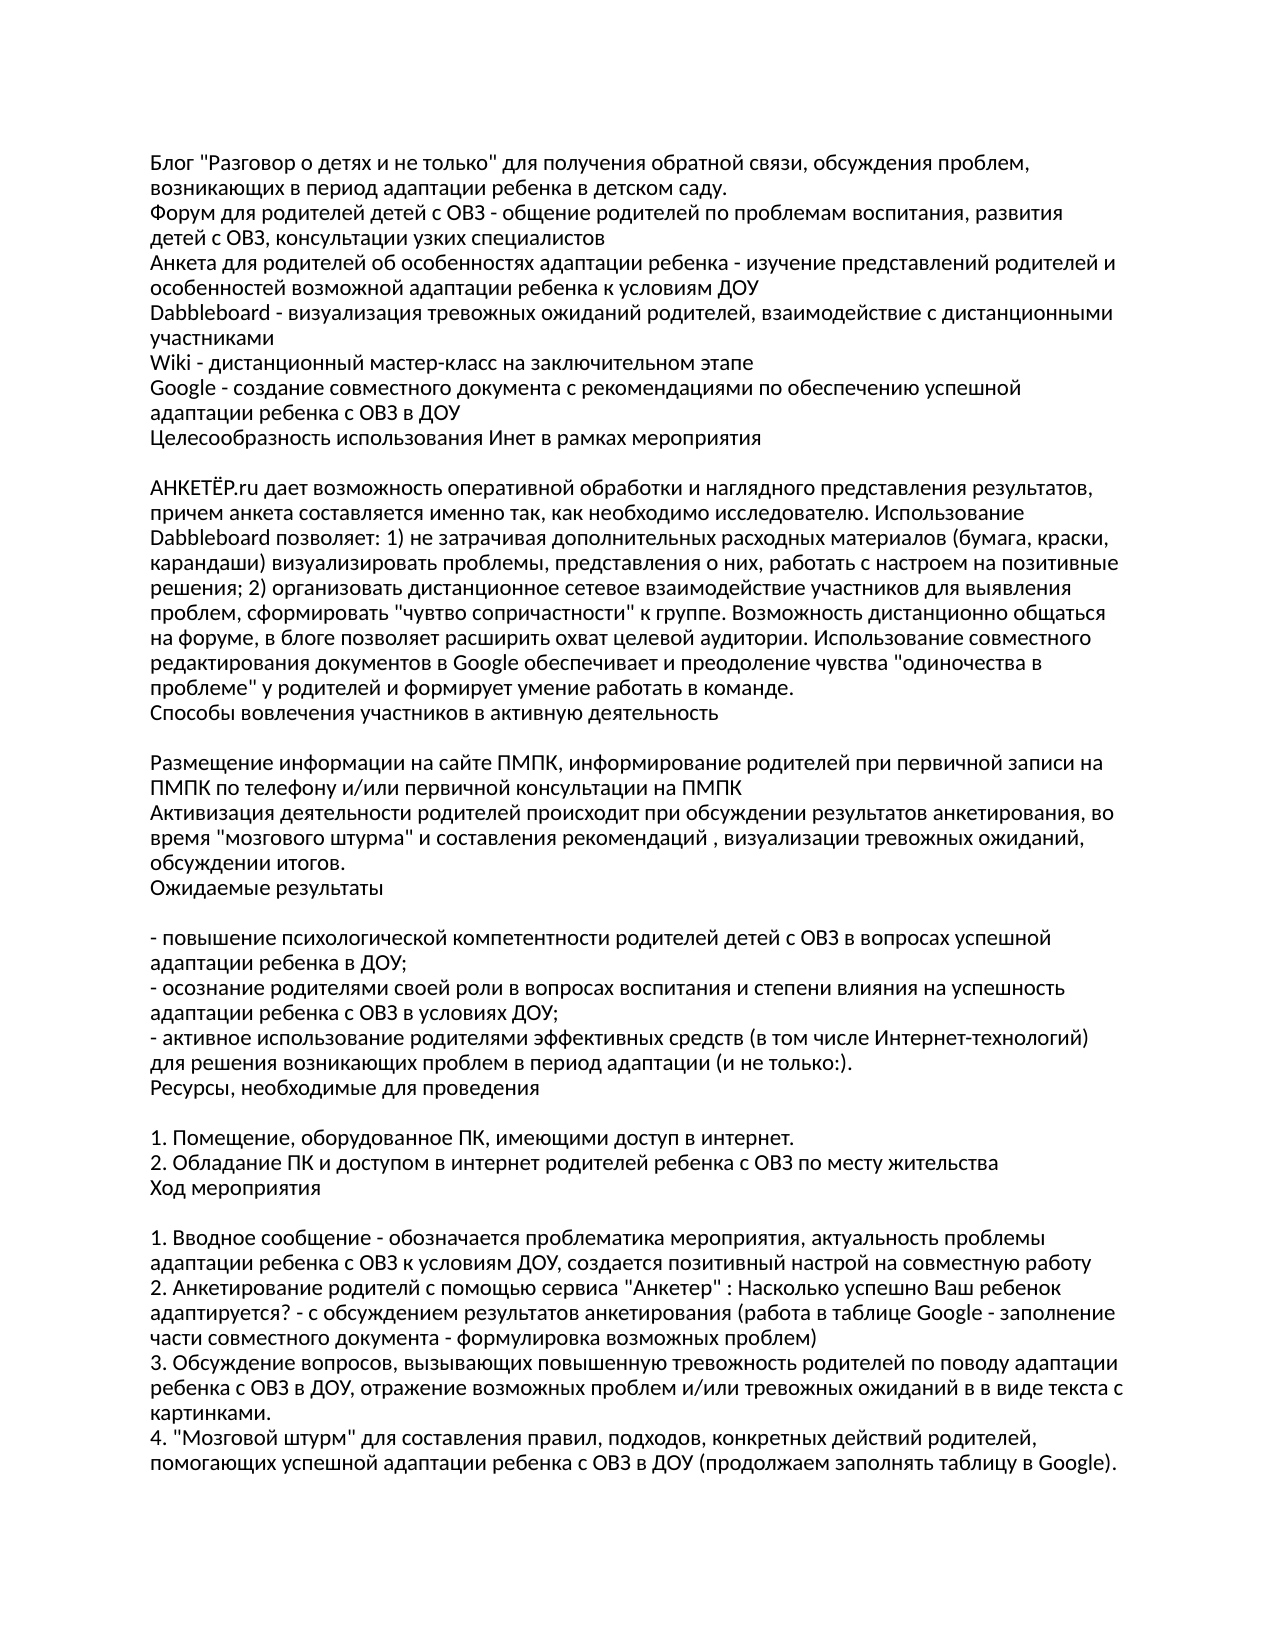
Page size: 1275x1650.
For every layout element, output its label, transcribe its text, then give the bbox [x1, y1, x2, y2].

text - осознание родителями своей роли в вопросах воспитания и степени влияния на успешность адаптации ребенка с ОВЗ в условиях ДОУ; [150, 975, 1125, 1025]
text Ресурсы, необходимые для проведения [150, 1075, 1125, 1100]
text Целесообразность использования Инет в рамках мероприятия [150, 425, 1125, 450]
text Google - создание совместного документа с рекомендациями по обеспечению успешной адаптации ребенка с ОВЗ в ДОУ [150, 375, 1125, 425]
text Ход мероприятия [150, 1175, 1125, 1200]
text Блог "Разговор о детях и не только" для получения обратной связи, обсуждения проблем, возникающих в период адаптации ребенка в детском саду. [150, 150, 1125, 200]
text 3. Обсуждение вопросов, вызывающих повышенную тревожность родителей по поводу адаптации ребенка с ОВЗ в ДОУ, отражение возможных проблем и/или тревожных ожиданий в в виде текста с картинками. [150, 1350, 1125, 1425]
text Анкета для родителей об особенностях адаптации ребенка - изучение представлений родителей и особенностей возможной адаптации ребенка к условиям ДОУ [150, 250, 1125, 300]
text АНКЕТЁР.ru дает возможность оперативной обработки и наглядного представления результатов, причем анкета составляется именно так, как необходимо исследователю. Использование Dabbleboard позволяет: 1) не затрачивая дополнительных расходных материалов (бумага, краски, карандаши) визуализировать проблемы, представления о них, работать с настроем на позитивные решения; 2) организовать дистанционное сетевое взаимодействие участников для выявления проблем, сформировать "чувтво сопричастности" к группе. Возможность дистанционно общаться на форуме, в блоге позволяет расширить охват целевой аудитории. Использование совместного редактирования документов в Google обеспечивает и преодоление чувства "одиночества в проблеме" у родителей и формирует умение работать в команде. [150, 475, 1125, 700]
text Wiki - дистанционный мастер-класс на заключительном этапе [150, 350, 1125, 375]
text Способы вовлечения участников в активную деятельность [150, 700, 1125, 725]
text 1. Помещение, оборудованное ПК, имеющими доступ в интернет. [150, 1125, 1125, 1150]
text Размещение информации на сайте ПМПК, информирование родителей при первичной записи на ПМПК по телефону и/или первичной консультации на ПМПК [150, 750, 1125, 800]
text Dabbleboard - визуализация тревожных ожиданий родителей, взаимодействие с дистанционными участниками [150, 300, 1125, 350]
text 1. Вводное сообщение - обозначается проблематика мероприятия, актуальность проблемы адаптации ребенка с ОВЗ к условиям ДОУ, создается позитивный настрой на совместную работу [150, 1225, 1125, 1275]
text 2. Анкетирование родителй с помощью сервиса "Анкетер" : Насколько успешно Ваш ребенок адаптируется? - с обсуждением результатов анкетирования (работа в таблице Google - заполнение части совместного документа - формулировка возможных проблем) [150, 1275, 1125, 1350]
text - активное использование родителями эффективных средств (в том числе Интернет-технологий) для решения возникающих проблем в период адаптации (и не только:). [150, 1025, 1125, 1075]
text 2. Обладание ПК и доступом в интернет родителей ребенка с ОВЗ по месту жительства [150, 1150, 1125, 1175]
text Активизация деятельности родителей происходит при обсуждении результатов анкетирования, во время "мозгового штурма" и составления рекомендаций , визуализации тревожных ожиданий, обсуждении итогов. [150, 800, 1125, 875]
text - повышение психологической компетентности родителей детей с ОВЗ в вопросах успешной адаптации ребенка в ДОУ; [150, 925, 1125, 975]
text Ожидаемые результаты [150, 875, 1125, 900]
text Форум для родителей детей с ОВЗ - общение родителей по проблемам воспитания, развития детей с ОВЗ, консультации узких специалистов [150, 200, 1125, 250]
text 4. "Мозговой штурм" для составления правил, подходов, конкретных действий родителей, помогающих успешной адаптации ребенка с ОВЗ в ДОУ (продолжаем заполнять таблицу в Google). [150, 1425, 1125, 1475]
